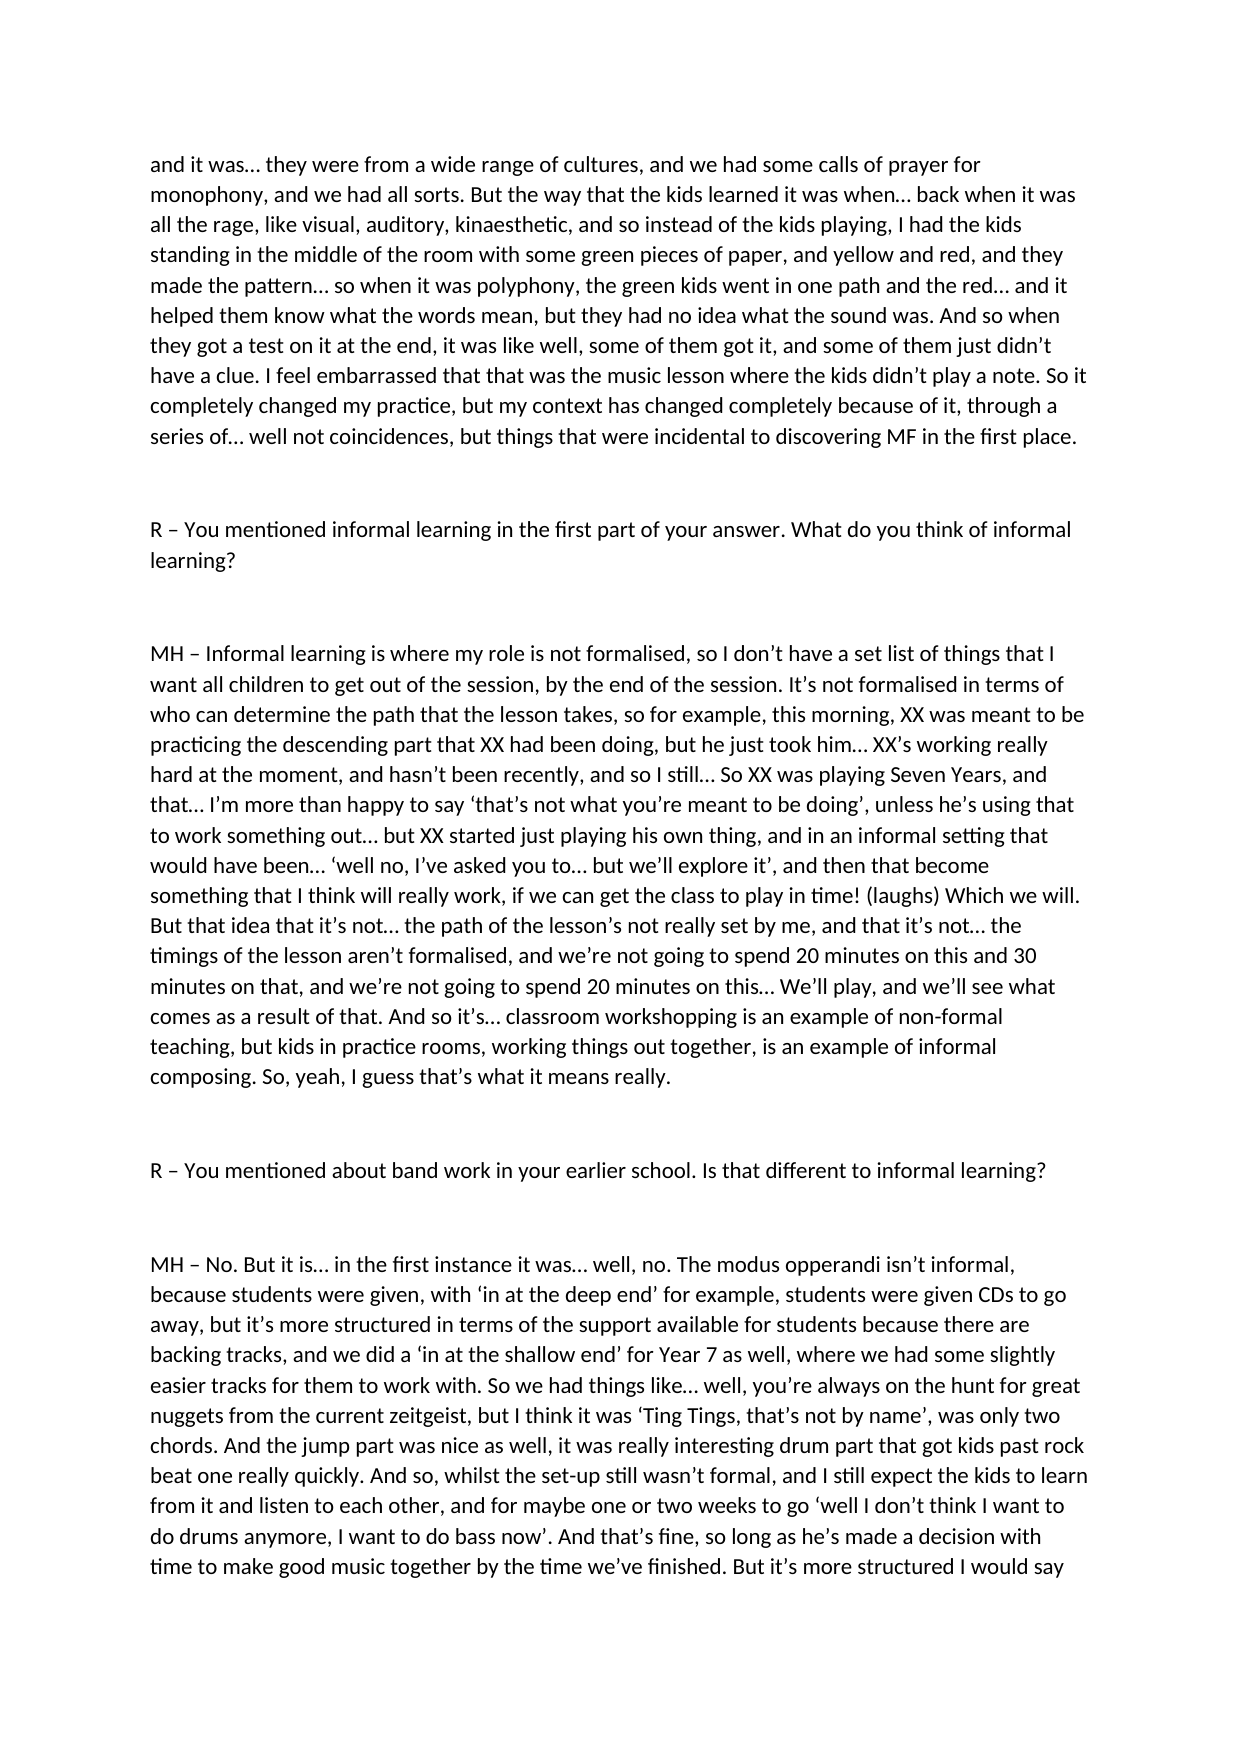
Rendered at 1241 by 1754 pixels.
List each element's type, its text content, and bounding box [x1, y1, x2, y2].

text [150, 1250, 1090, 1580]
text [150, 150, 1090, 450]
text MH – Informal learning is where my role is not formalised, so I don’t have a set list of things that I want all children to get out of the session, by the end of the session. It’s not formalised in terms of who can determine the path that the lesson takes, so for example, this morning, XX was meant to be practicing the descending part that XX had been doing, but he just took him… XX’s working really hard at the moment, and hasn’t been recently, and so I still… So XX was playing Seven Years, and that… I’m more than happy to say ‘that’s not what you’re meant to be doing’, unless he’s using that to work something out… but XX started just playing his own thing, and in an informal setting that would have been… ‘well no, I’ve asked you to… but we’ll explore it’, and then that become something that I think will really work, if we can get the class to play in time! (laughs) Which we will. But that idea that it’s not… the path of the lesson’s not really set by me, and that it’s not… the timings of the lesson aren’t formalised, and we’re not going to spend 20 minutes on this and 30 minutes on that, and we’re not going to spend 20 minutes on this… We’ll play, and we’ll see what comes as a result of that. And so it’s… classroom workshopping is an example of non-formal teaching, but kids in practice rooms, working things out together, is an example of informal composing. So, yeah, I guess that’s what it means really. [150, 639, 1090, 1091]
text R – You mentioned about band work in your earlier school. Is that different to informal learning? [150, 1156, 1090, 1184]
text R – You mentioned informal learning in the first part of your answer. What do you think of informal learning? [150, 516, 1090, 574]
